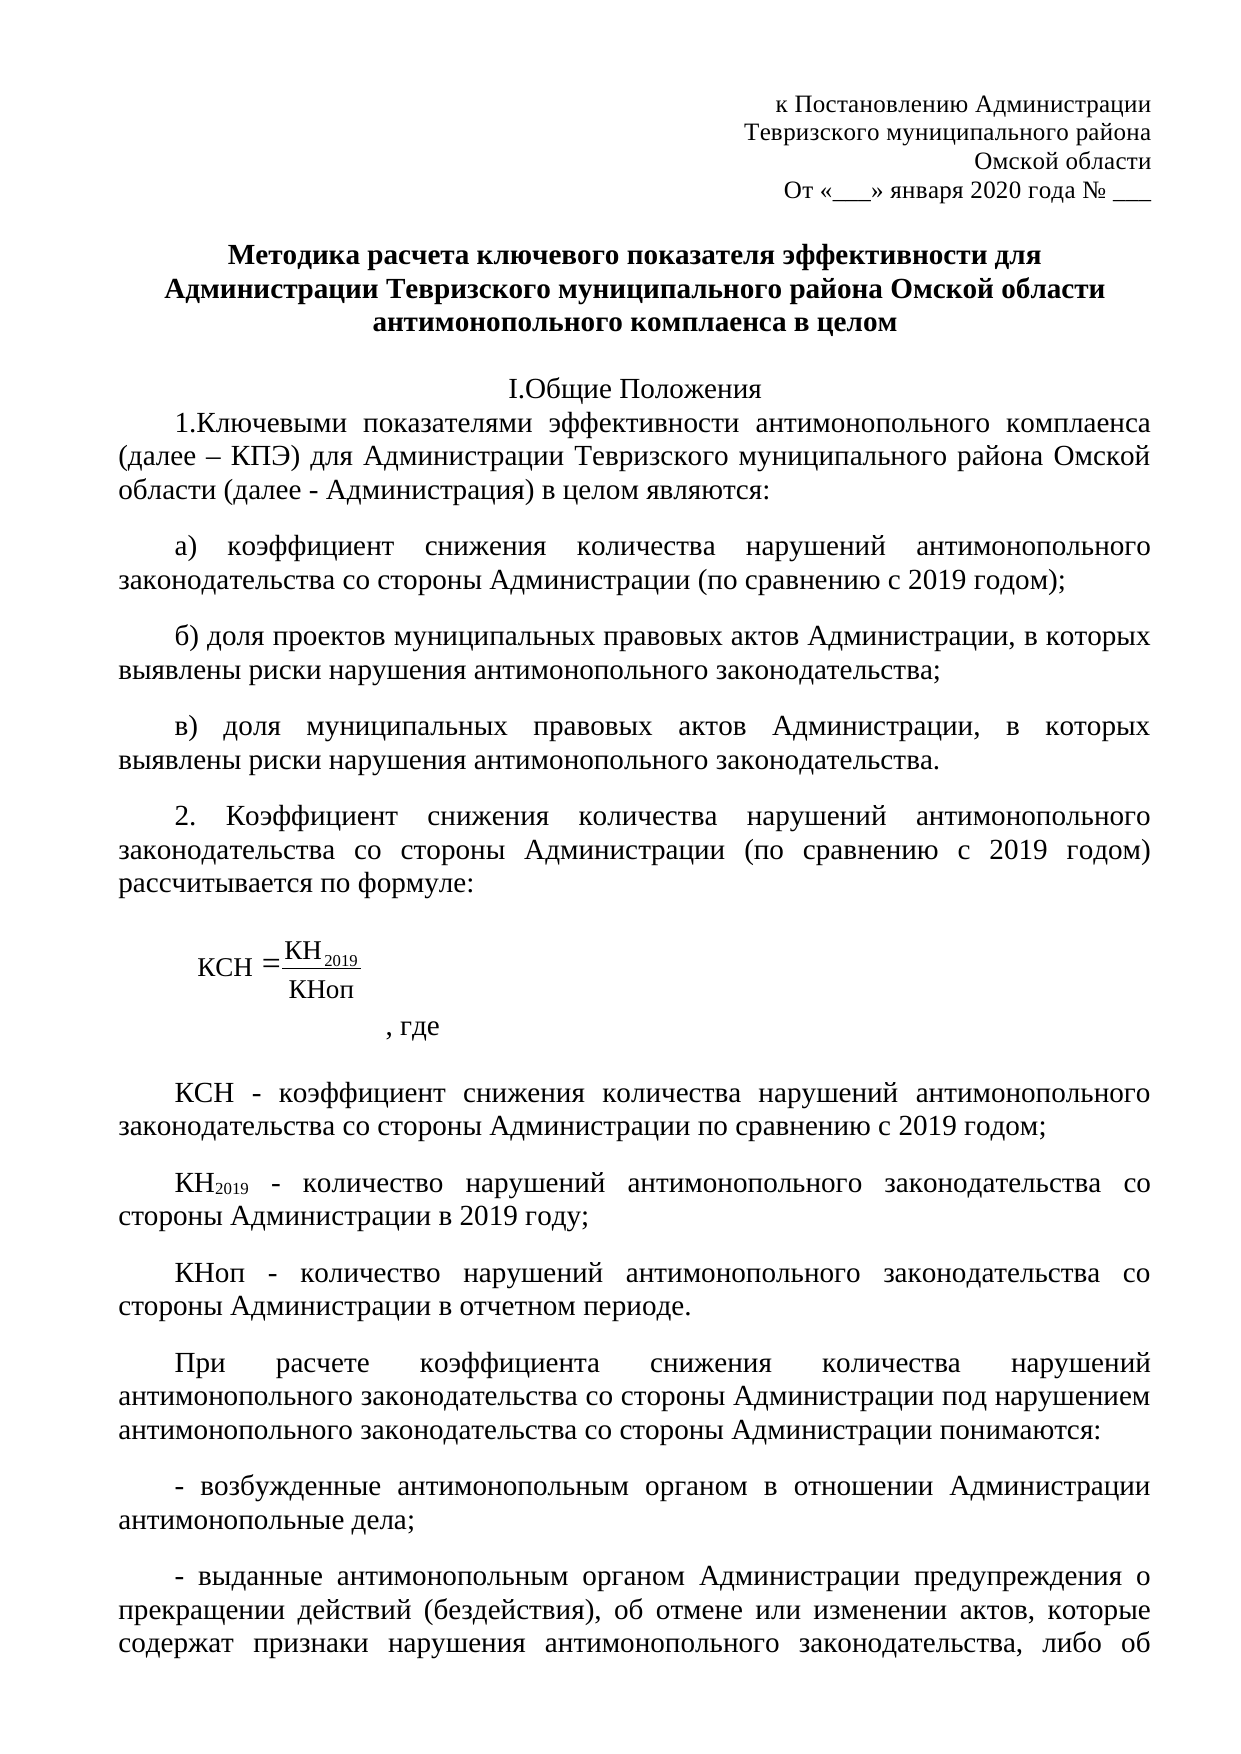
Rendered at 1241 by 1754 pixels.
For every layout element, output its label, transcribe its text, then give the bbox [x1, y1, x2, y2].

text а) коэффициент снижения количества нарушений антимонопольного законодательства со стороны Администрации (по сравнению с 2019 годом); [118, 528, 1152, 596]
text , где [118, 933, 1152, 1041]
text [118, 1558, 1152, 1659]
text - возбужденные антимонопольным органом в отношении Администрации антимонопольные дела; [118, 1468, 1152, 1536]
text КСН - коэффициент снижения количества нарушений антимонопольного законодательства со стороны Администрации по сравнению с 2019 годом; [118, 1075, 1152, 1142]
title Методика расчета ключевого показателя эффективности для Администрации Тевризского муниципального района Омской области антимонопольного комплаенса в целом [118, 237, 1152, 338]
text КН2019 - количество нарушений антимонопольного законодательства со стороны Администрации в 2019 году; [118, 1165, 1152, 1232]
text От «___» января 2020 года № ___ [118, 175, 1152, 204]
text 2. Коэффициент снижения количества нарушений антимонопольного законодательства со стороны Администрации (по сравнению с 2019 годом) рассчитывается по формуле: [118, 798, 1152, 899]
text к Постановлению Администрации [118, 89, 1152, 117]
text Тевризского муниципального района [118, 117, 1152, 146]
text КНоп - количество нарушений антимонопольного законодательства со стороны Администрации в отчетном периоде. [118, 1255, 1152, 1322]
text 1.Ключевыми показателями эффективности антимонопольного комплаенса (далее – КПЭ) для Администрации Тевризского муниципального района Омской области (далее - Администрация) в целом являются: [118, 405, 1152, 506]
text б) доля проектов муниципальных правовых актов Администрации, в которых выявлены риски нарушения антимонопольного законодательства; [118, 618, 1152, 686]
text Омской области [118, 146, 1152, 175]
text в) доля муниципальных правовых актов Администрации, в которых выявлены риски нарушения антимонопольного законодательства. [118, 708, 1152, 776]
text I.Общие Положения [118, 371, 1152, 405]
text При расчете коэффициента снижения количества нарушений антимонопольного законодательства со стороны Администрации под нарушением антимонопольного законодательства со стороны Администрации понимаются: [118, 1345, 1152, 1446]
